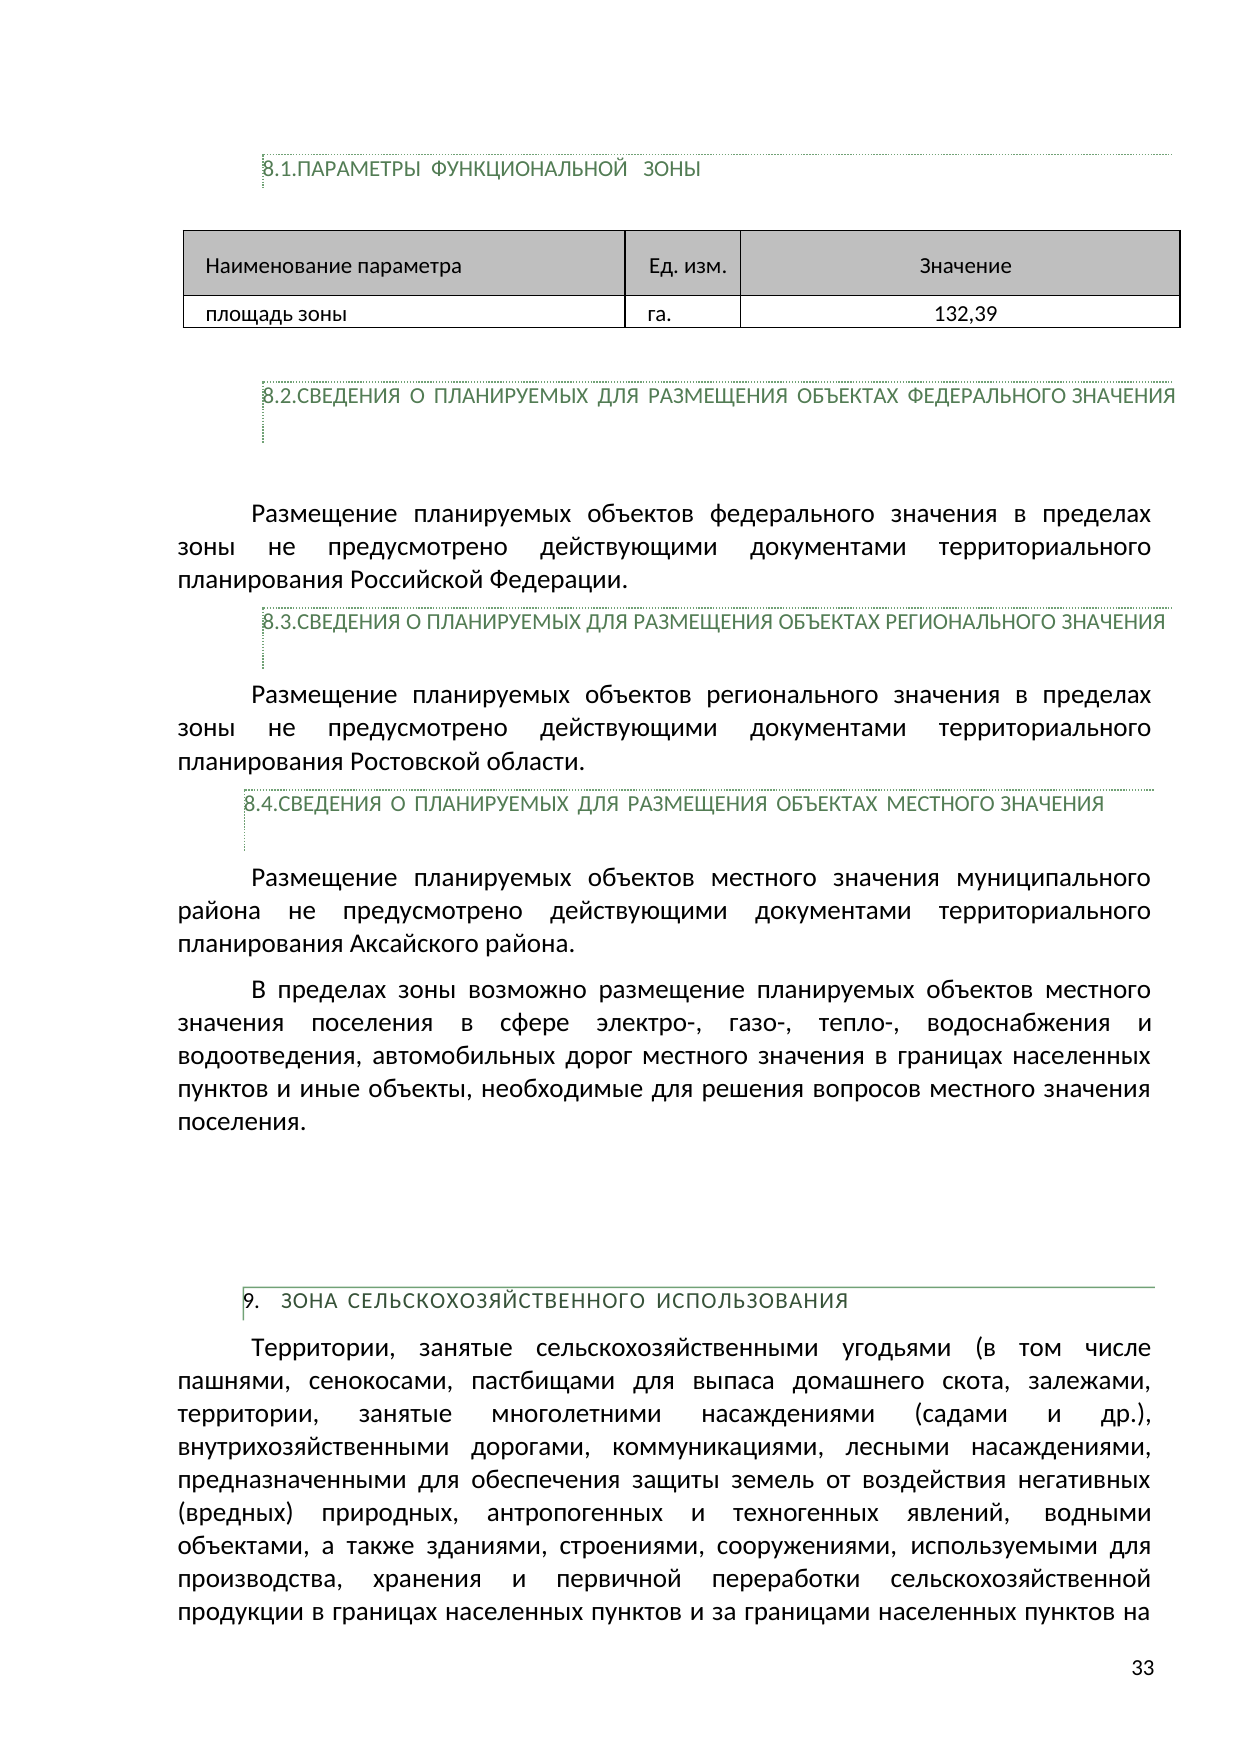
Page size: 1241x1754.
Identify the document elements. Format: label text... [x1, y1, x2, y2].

table_cell 132,39 [741, 296, 1179, 327]
table_cell площадь зоны [184, 296, 624, 327]
text В пределах зоны возможно размещение планируемых объектов местного значения поселения в сфере электро-, газо-, тепло-, водоснабжения и водоотведения, автомобильных дорог местного значения в границах населенных пунктов и иные объекты, необходимые для решения вопросов местного значения поселения. [177, 972, 1152, 1137]
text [177, 1292, 1152, 1627]
table_header Ед. изм. [626, 231, 740, 295]
text Размещение планируемых объектов местного значения муниципального района не предусмотрено действующими документами территориального планирования Аксайского района. [177, 785, 1151, 959]
table_header Наименование параметра [184, 231, 624, 295]
text Размещение планируемых объектов федерального значения в пределах зоны не предусмотрено действующими документами территориального планирования Российской Федерации. [177, 496, 1151, 595]
table_cell га. [626, 296, 740, 327]
table_header Значение [741, 231, 1179, 295]
text Размещение планируемых объектов регионального значения в пределах зоны не предусмотрено действующими документами территориального планирования Ростовской области. [177, 678, 1151, 777]
